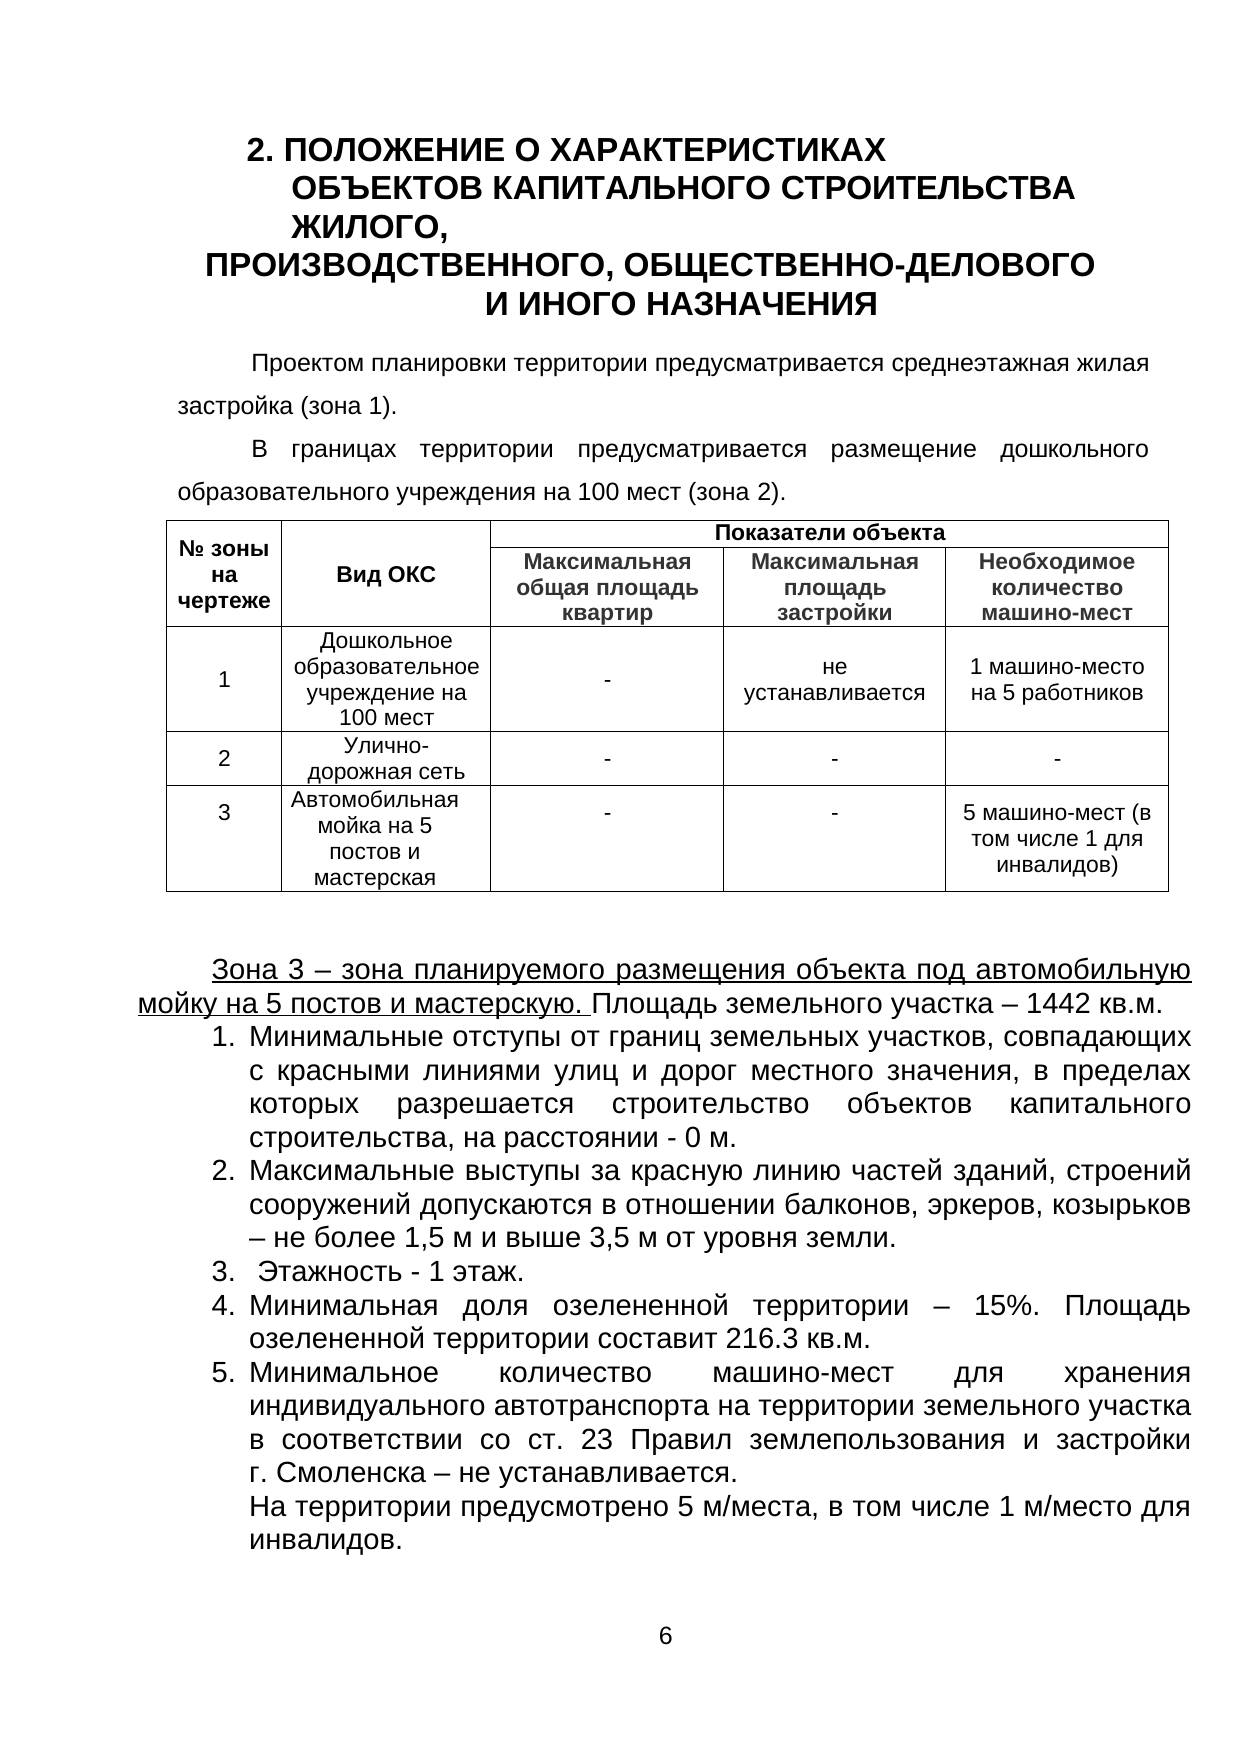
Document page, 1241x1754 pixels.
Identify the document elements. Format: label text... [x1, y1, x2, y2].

table_cell Максимальная общая площадь квартир [491, 548, 723, 626]
list Максимальные выступы за красную линию частей зданий, строений сооружений допускаются в отношении балконов, эркеров, козырьков – не более 1,5 м и выше 3,5 м от уровня земли. [211, 1153, 1192, 1254]
table_cell - [491, 786, 723, 891]
table_cell не устанавливается [724, 627, 945, 731]
subtitle ПОЛОЖЕНИЕ О ХАРАКТЕРИСТИКАХ ОБЪЕКТОВ КАПИТАЛЬНОГО СТРОИТЕЛЬСТВА ЖИЛОГО, [246, 130, 1082, 245]
table_cell - [491, 627, 723, 731]
list Этажность - 1 этаж. [211, 1254, 1192, 1287]
table_cell 1 [167, 627, 281, 731]
table_cell Необходимое количество машино-мест [946, 548, 1168, 626]
table_header № зоны на чертеже [167, 521, 281, 626]
table_header Вид ОКС [282, 521, 490, 626]
table_cell - [946, 732, 1168, 785]
table_cell - [491, 732, 723, 785]
list Минимальное количество машино-мест для хранения индивидуального автотранспорта на территории земельного участка в соответствии со ст. 23 Правил землепользования и застройки г. Смоленска – не устанавливается. [211, 1354, 1192, 1489]
text ПРОИЗВОДСТВЕННОГО, ОБЩЕСТВЕННО-ДЕЛОВОГО И ИНОГО НАЗНАЧЕНИЯ [205, 246, 1124, 322]
table_cell 1 машино-место на 5 работников [946, 627, 1168, 731]
table_cell 3 [167, 786, 281, 891]
table_cell - [724, 732, 945, 785]
text На территории предусмотрено 5 м/места, в том числе 1 м/место для инвалидов. [249, 1489, 1192, 1556]
list Минимальная доля озелененной территории – 15%. Площадь озелененной территории составит 216.3 кв.м. [211, 1287, 1192, 1354]
table_cell - [724, 786, 945, 891]
list Минимальные отступы от границ земельных участков, совпадающих с красными линиями улиц и дорог местного значения, в пределах которых разрешается строительство объектов капитального строительства, на расстоянии - 0 м. [211, 1019, 1192, 1153]
table_cell 5 машино-мест (в том числе 1 для инвалидов) [946, 786, 1168, 891]
table_cell Максимальная площадь застройки [724, 548, 945, 626]
table_header Показатели объекта [491, 521, 1168, 547]
table_cell Дошкольное образовательное учреждение на 100 мест [282, 627, 490, 731]
text Зона 3 – зона планируемого размещения объекта под автомобильную мойку на 5 постов и мастерскую. Площадь земельного участка – 1442 кв.м. [137, 952, 1192, 1019]
text Проектом планировки территории предусматривается среднеэтажная жилая застройка (зона 1). [177, 347, 1152, 419]
table_cell Улично- дорожная сеть [282, 732, 490, 785]
table_cell 2 [167, 732, 281, 785]
table_cell Автомобильная мойка на 5 постов и мастерская [282, 786, 490, 891]
text В границах территории предусматривается размещение дошкольного образовательного учреждения на 100 мест (зона 2). [177, 434, 1152, 506]
